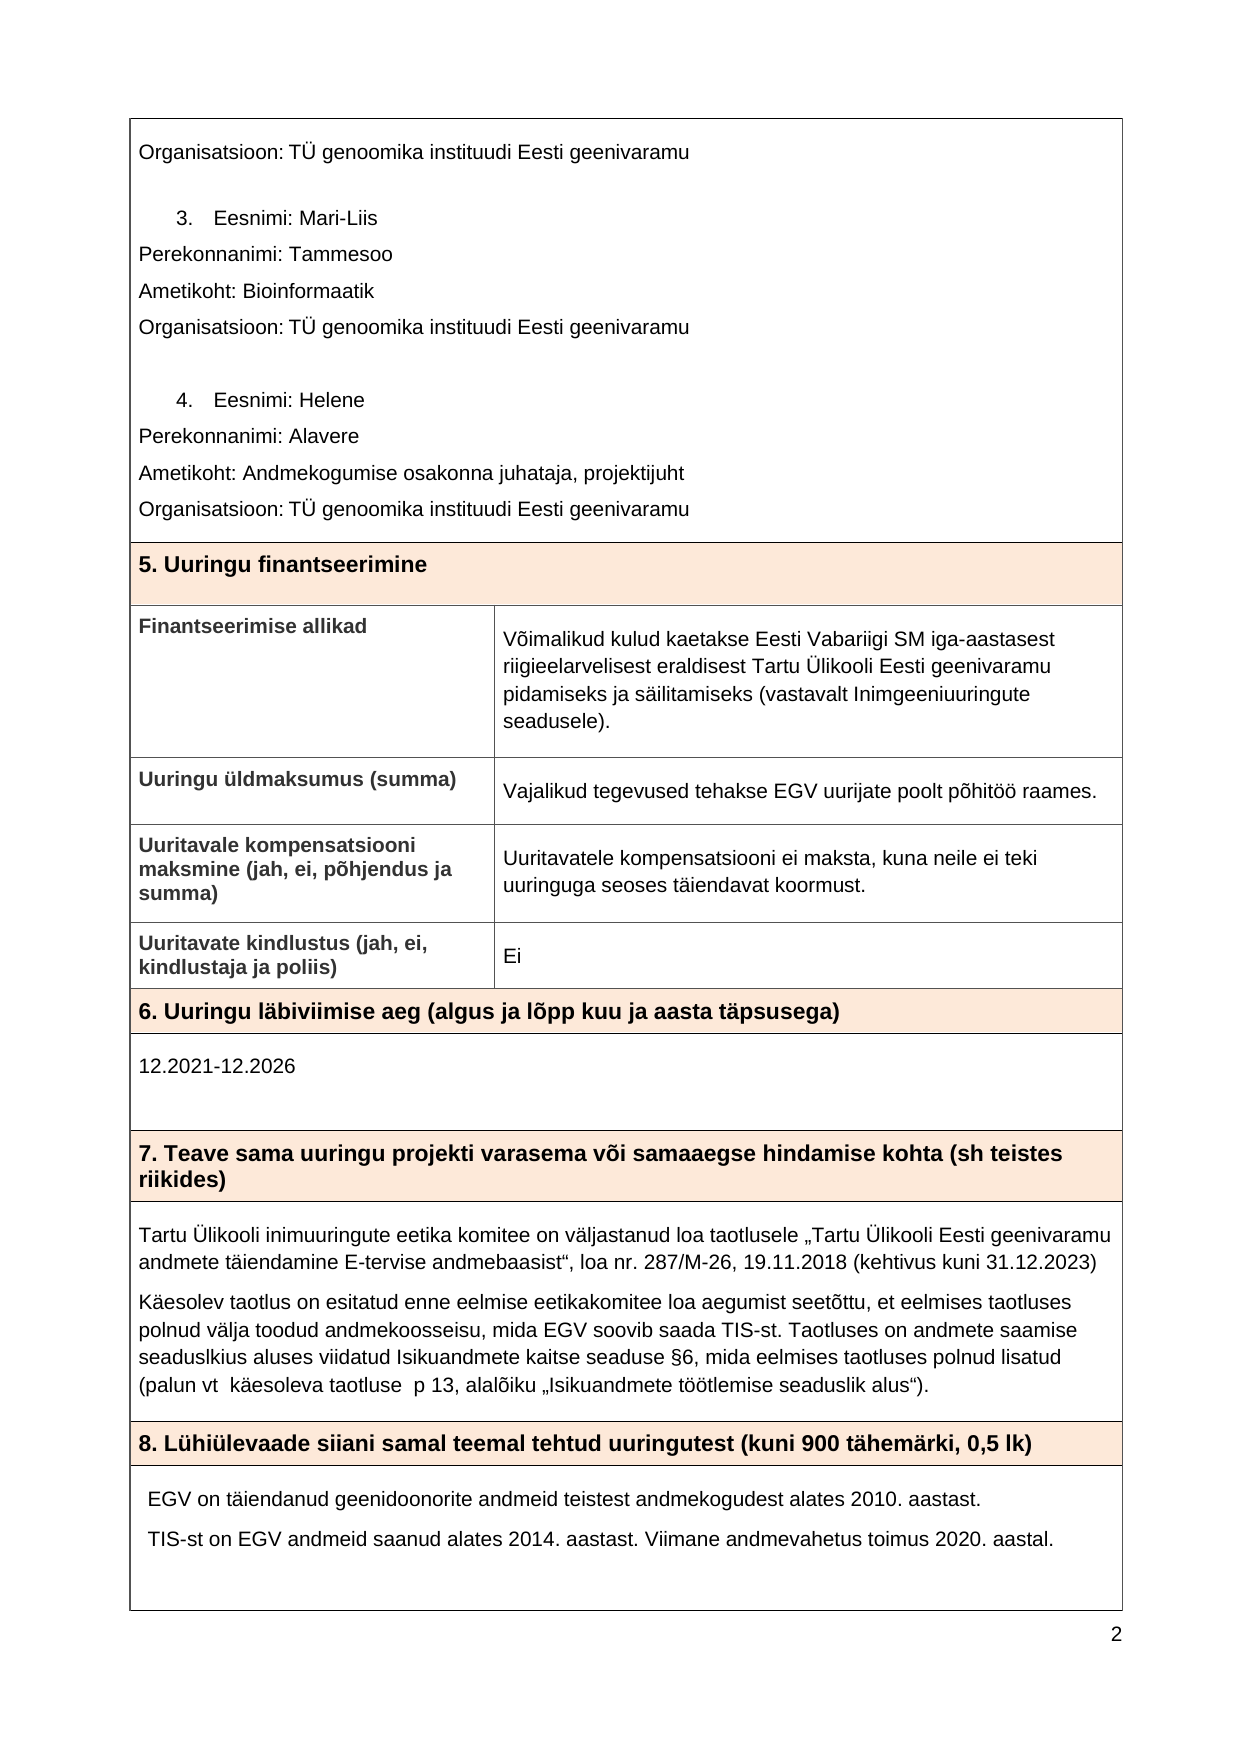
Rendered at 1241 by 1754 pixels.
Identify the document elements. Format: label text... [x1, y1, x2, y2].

table_cell Uuritavate kindlustus (jah, ei, kindlustaja ja poliis) [131, 923, 494, 988]
table_cell Uuringu üldmaksumus (summa) [131, 758, 494, 824]
table_cell Eesnimi: Mari-Liis Perekonnanimi: Tammesoo Ametikoht: Bioinformaatik Organisatsioon: TÜ genoomika instituudi Eesti geenivaramu Eesnimi: Helene Perekonnanimi: Alavere Ametikoht: Andmekogumise osakonna juhataja, projektijuht Organisatsioon: TÜ genoomika instituudi Eesti geenivaramu [131, 185, 1122, 542]
table_cell 6. Uuringu läbiviimise aeg (algus ja lõpp kuu ja aasta täpsusega) [131, 989, 1122, 1032]
table_cell Uuritavale kompensatsiooni maksmine (jah, ei, põhjendus ja summa) [131, 825, 494, 922]
table_cell Vajalikud tegevused tehakse EGV uurijate poolt põhitöö raames. [495, 758, 1122, 824]
table_cell Uuritavatele kompensatsiooni ei maksta, kuna neile ei teki uuringuga seoses täiendavat koormust. [495, 825, 1122, 922]
table_cell 12.2021-12.2026 [131, 1034, 1122, 1130]
table_cell 7. Teave sama uuringu projekti varasema või samaaegse hindamise kohta (sh teistes riikides) [131, 1131, 1122, 1201]
table_cell Ei [495, 923, 1122, 988]
table_cell 5. Uuringu finantseerimine [131, 543, 1122, 604]
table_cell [131, 119, 1122, 185]
table_cell EGV on täiendanud geenidoonorite andmeid teistest andmekogudest alates 2010. aastast. TIS-st on EGV andmeid saanud alates 2014. aastast. Viimane andmevahetus toimus 2020. aastal. [131, 1466, 1122, 1610]
table_cell Finantseerimise allikad [131, 606, 494, 757]
table_cell Tartu Ülikooli inimuuringute eetika komitee on väljastanud loa taotlusele „Tartu Ülikooli Eesti geenivaramu andmete täiendamine E-tervise andmebaasist“, loa nr. 287/M-26, 19.11.2018 (kehtivus kuni 31.12.2023) Käesolev taotlus on esitatud enne eelmise eetikakomitee loa aegumist seetõttu, et eelmises taotluses polnud välja toodud andmekoosseisu, mida EGV soovib saada TIS-st. Taotluses on andmete saamise seaduslkius aluses viidatud Isikuandmete kaitse seaduse §6, mida eelmises taotluses polnud lisatud (palun vt käesoleva taotluse p 13, alalõiku „Isikuandmete töötlemise seaduslik alus“). [131, 1202, 1122, 1421]
table_cell Võimalikud kulud kaetakse Eesti Vabariigi SM iga-aastasest riigieelarvelisest eraldisest Tartu Ülikooli Eesti geenivaramu pidamiseks ja säilitamiseks (vastavalt Inimgeeniuuringute seadusele). [495, 606, 1122, 757]
table_cell 8. Lühiülevaade siiani samal teemal tehtud uuringutest (kuni 900 tähemärki, 0,5 lk) [131, 1422, 1122, 1465]
